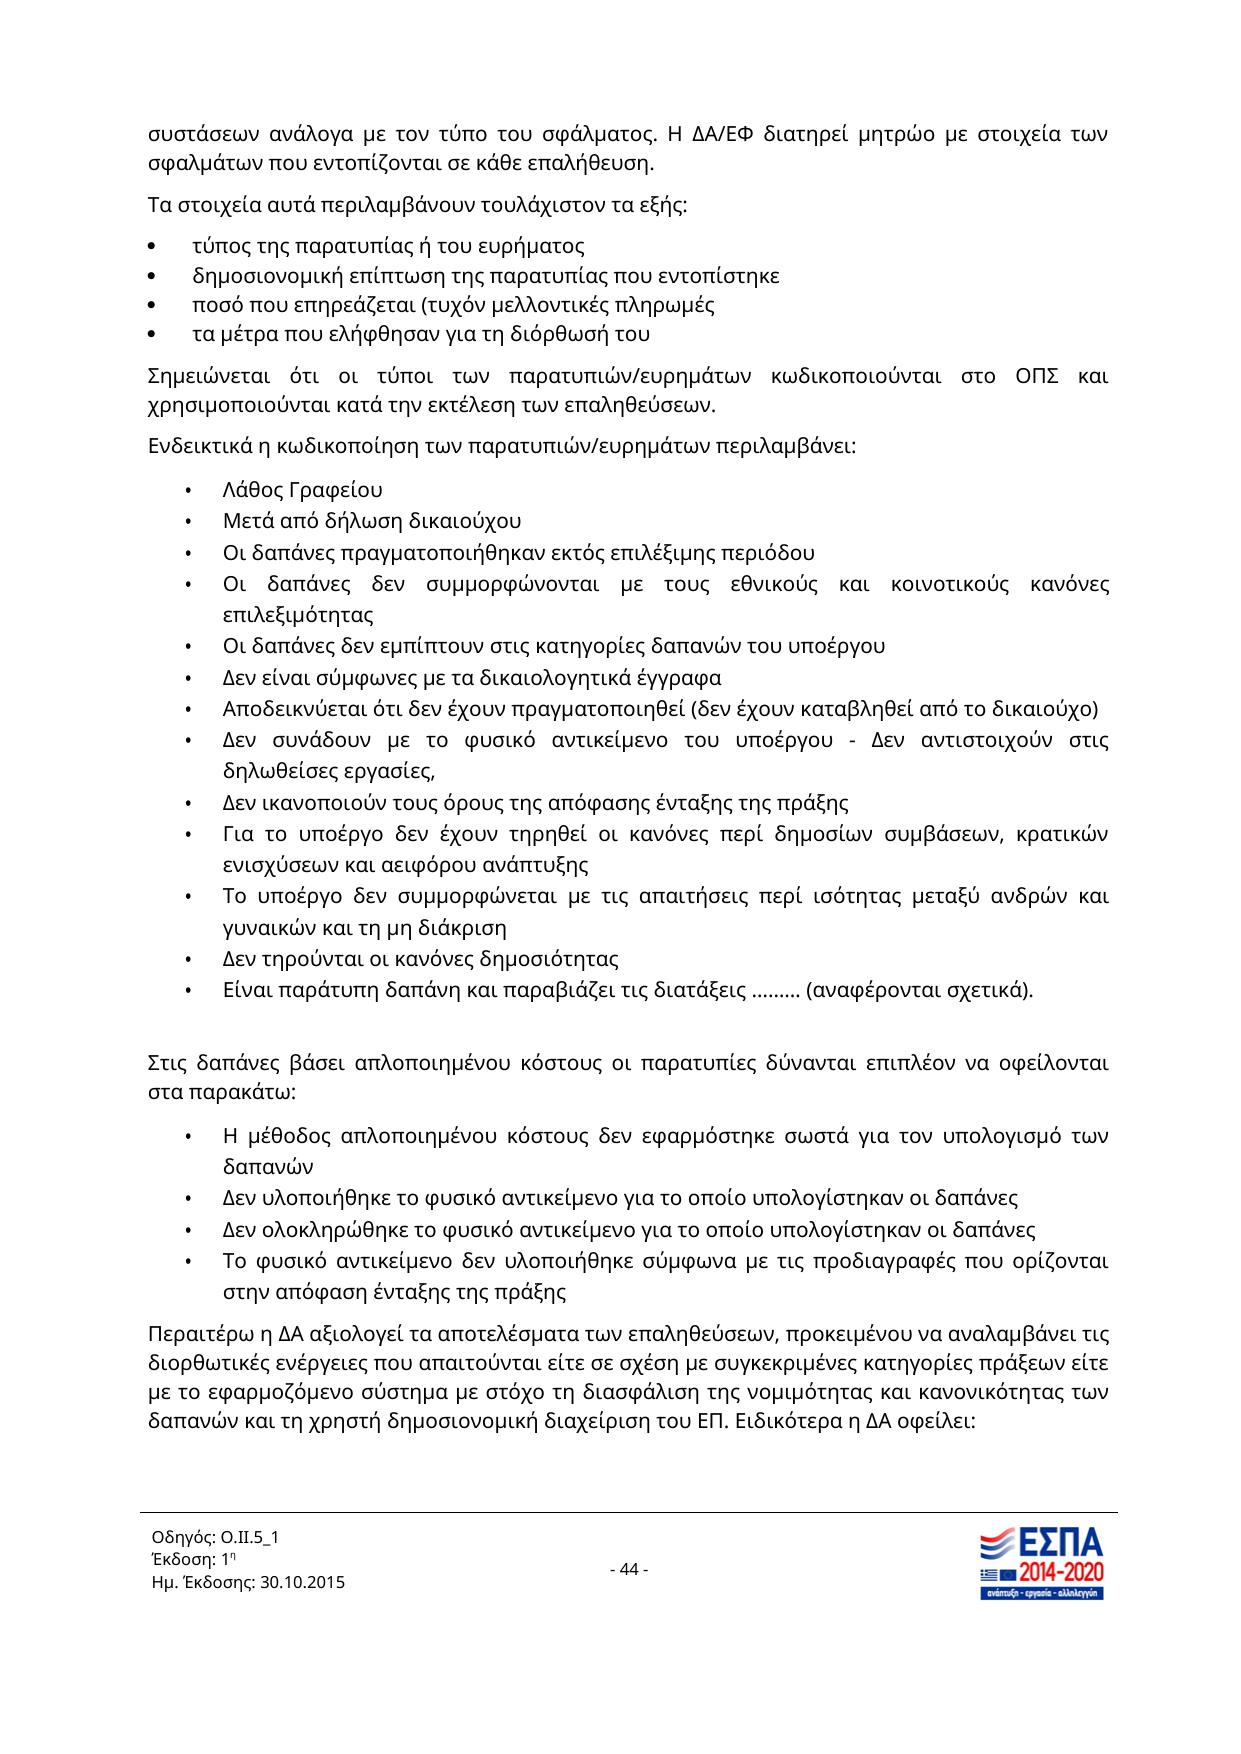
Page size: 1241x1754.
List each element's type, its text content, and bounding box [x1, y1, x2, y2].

text Περαιτέρω η ΔΑ αξιολογεί τα αποτελέσματα των επαληθεύσεων, προκειμένου να αναλαμβάνει τις διορθωτικές ενέργειες που απαιτούνται είτε σε σχέση με συγκεκριμένες κατηγορίες πράξεων είτε με το εφαρμοζόμενο σύστημα με στόχο τη διασφάλιση της νομιμότητας και κανονικότητας των δαπανών και τη χρηστή δημοσιονομική διαχείριση του ΕΠ. Ειδικότερα η ΔΑ οφείλει: [148, 1318, 1110, 1435]
list Λάθος Γραφείου [185, 472, 1110, 503]
list τα μέτρα που ελήφθησαν για τη διόρθωσή του [148, 318, 1110, 347]
list Η μέθοδος απλοποιημένου κόστους δεν εφαρμόστηκε σωστά για τον υπολογισμό των δαπανών [185, 1118, 1110, 1181]
list τύπος της παρατυπίας ή του ευρήματος [148, 231, 1110, 260]
list Αποδεικνύεται ότι δεν έχουν πραγματοποιηθεί (δεν έχουν καταβληθεί από το δικαιούχο) [185, 691, 1110, 722]
list Το φυσικό αντικείμενο δεν υλοποιήθηκε σύμφωνα με τις προδιαγραφές που ορίζονται στην απόφαση ένταξης της πράξης [185, 1243, 1110, 1306]
list Δεν ικανοποιούν τους όρους της απόφασης ένταξης της πράξης [185, 785, 1110, 816]
list Δεν υλοποιήθηκε το φυσικό αντικείμενο για το οποίο υπολογίστηκαν οι δαπάνες [185, 1181, 1110, 1212]
text Ενδεικτικά η κωδικοποίηση των παρατυπιών/ευρημάτων περιλαμβάνει: [148, 431, 1110, 460]
list δημοσιονομική επίπτωση της παρατυπίας που εντοπίστηκε [148, 260, 1110, 289]
list Μετά από δήλωση δικαιούχου [185, 503, 1110, 535]
text Σημειώνεται ότι οι τύποι των παρατυπιών/ευρημάτων κωδικοποιούνται στο ΟΠΣ και χρησιμοποιούνται κατά την εκτέλεση των επαληθεύσεων. [148, 360, 1110, 418]
list ποσό που επηρεάζεται (τυχόν μελλοντικές πληρωμές [148, 289, 1110, 318]
list Οι δαπάνες πραγματοποιήθηκαν εκτός επιλέξιμης περιόδου [185, 535, 1110, 566]
list Το υποέργο δεν συμμορφώνεται με τις απαιτήσεις περί ισότητας μεταξύ ανδρών και γυναικών και τη μη διάκριση [185, 878, 1110, 941]
text Στις δαπάνες βάσει απλοποιημένου κόστους οι παρατυπίες δύνανται επιπλέον να οφείλονται στα παρακάτω: [148, 1047, 1110, 1106]
list Δεν ολοκληρώθηκε το φυσικό αντικείμενο για το οποίο υπολογίστηκαν οι δαπάνες [185, 1212, 1110, 1243]
list Δεν τηρούνται οι κανόνες δημοσιότητας [185, 941, 1110, 972]
list Δεν συνάδουν με το φυσικό αντικείμενο του υποέργου - Δεν αντιστοιχούν στις δηλωθείσες εργασίες, [185, 722, 1110, 785]
list Οι δαπάνες δεν συμμορφώνονται με τους εθνικούς και κοινοτικούς κανόνες επιλεξιμότητας [185, 566, 1110, 628]
list Οι δαπάνες δεν εμπίπτουν στις κατηγορίες δαπανών του υποέργου [185, 628, 1110, 660]
list Δεν είναι σύμφωνες με τα δικαιολογητικά έγγραφα [185, 660, 1110, 691]
list Είναι παράτυπη δαπάνη και παραβιάζει τις διατάξεις ……… (αναφέρονται σχετικά). [185, 972, 1110, 1003]
list Για το υποέργο δεν έχουν τηρηθεί οι κανόνες περί δημοσίων συμβάσεων, κρατικών ενισχύσεων και αειφόρου ανάπτυξης [185, 816, 1110, 878]
picture [977, 1525, 1107, 1602]
text Τα στοιχεία αυτά περιλαμβάνουν τουλάχιστον τα εξής: [148, 189, 1110, 218]
